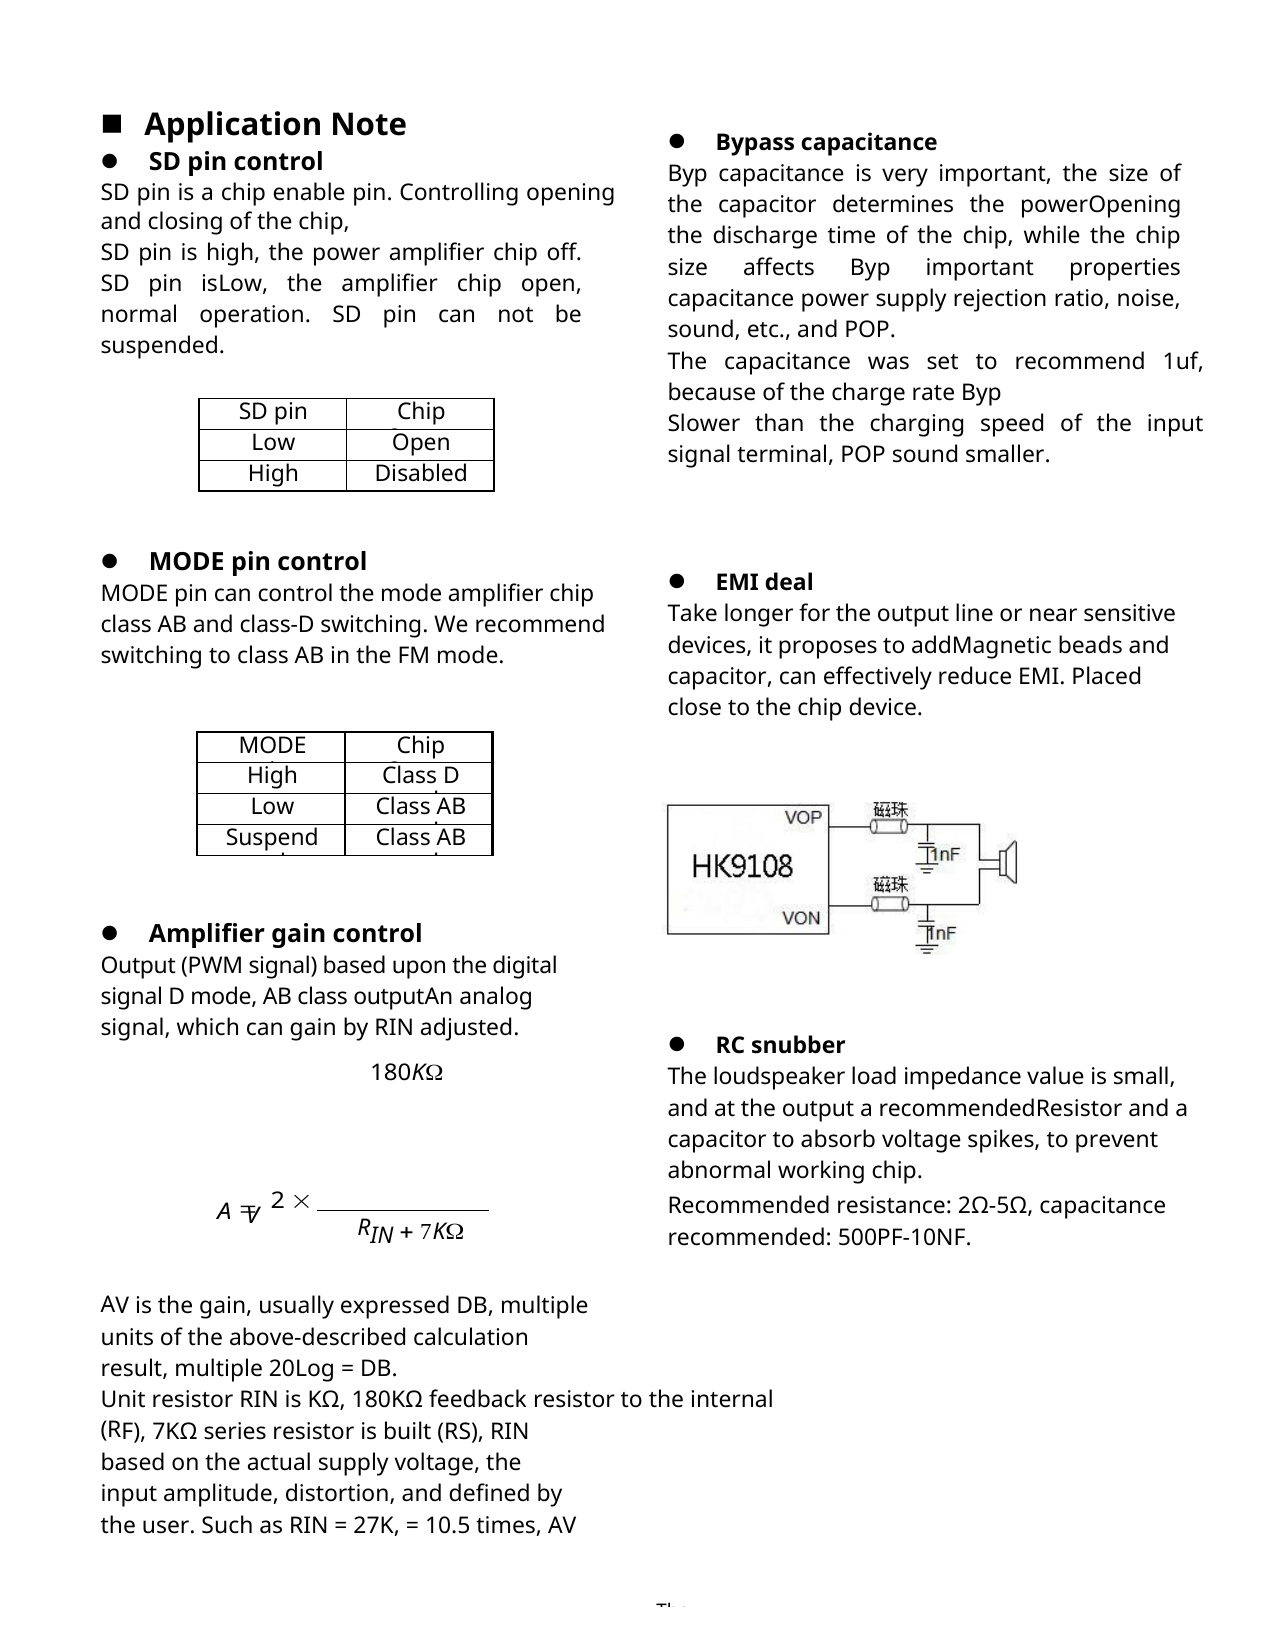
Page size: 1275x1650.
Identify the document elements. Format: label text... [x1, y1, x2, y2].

text V RIN  7K [221, 1214, 489, 1246]
text SD pin is high, the power amplifier chip off. SD pin isLow, the amplifier chip open, normal operation. SD pin can not be suspended. [100, 236, 582, 361]
subtitle Amplifier gain control [100, 915, 616, 949]
table_cell High [200, 461, 346, 490]
text Output (PWM signal) based upon the digital signal D mode, AB class outputAn analog signal, which can gain by RIN adjusted. [100, 949, 605, 1042]
picture [652, 792, 1031, 964]
subtitle Bypass capacitance [667, 123, 1204, 157]
table_cell Class AB mode [346, 794, 491, 824]
table_cell Low [200, 430, 346, 459]
table_cell High [198, 763, 344, 793]
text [100, 1413, 582, 1540]
subtitle EMI deal [667, 563, 1204, 597]
table_cell Class D mode [346, 763, 491, 793]
table_cell Low [198, 794, 344, 824]
table_header Chip Status [347, 399, 493, 429]
text Recommended resistance: 2Ω-5Ω, capacitance recommended: 500PF-10NF. [667, 1189, 1204, 1252]
subtitle RC snubber [667, 1026, 1204, 1060]
text Slower than the charging speed of the input signal terminal, POP sound smaller. [667, 407, 1204, 469]
table_cell Disabled [347, 461, 493, 490]
table_cell Class AB mode [346, 825, 491, 855]
subtitle MODE pin control [100, 543, 616, 577]
table_cell Suspended [198, 825, 344, 855]
subtitle SD pin control [100, 143, 616, 177]
text The capacitance was set to recommend 1uf, because of the charge rate Byp [667, 344, 1204, 407]
text The loudspeaker load impedance value is small, and at the output a recommendedResistor and a capacitor to absorb voltage spikes, to prevent abnormal working chip. [667, 1060, 1192, 1185]
text 180K [370, 1054, 616, 1087]
table_header Chip Status [346, 733, 491, 762]
text SD pin is a chip enable pin. Controlling opening and closing of the chip, [100, 177, 616, 236]
table_header MODE pin [198, 733, 344, 762]
table_header SD pin [200, 399, 346, 429]
text AV is the gain, usually expressed DB, multiple units of the above-described calculation result, multiple 20Log = DB. [100, 1288, 599, 1383]
text Unit resistor RIN is KΩ, 180KΩ feedback resistor to the internal [100, 1383, 1204, 1413]
text Byp capacitance is very important, the size of the capacitor determines the powerOpening the discharge time of the chip, while the chip size affects Byp important properties capacitance power supply rejection ratio, noise, sound, etc., and POP. [667, 157, 1181, 344]
table_cell Open state [347, 430, 493, 459]
text Take longer for the output line or near sensitive devices, it proposes to addMagnetic beads and capacitor, can effectively reduce EMI. Placed close to the chip device. [667, 597, 1183, 722]
subtitle A  2  [217, 1185, 489, 1214]
text MODE pin can control the mode amplifier chip class AB and class-D switching. We recommend switching to class AB in the FM mode. [100, 577, 616, 671]
subtitle Application Note [100, 102, 616, 143]
